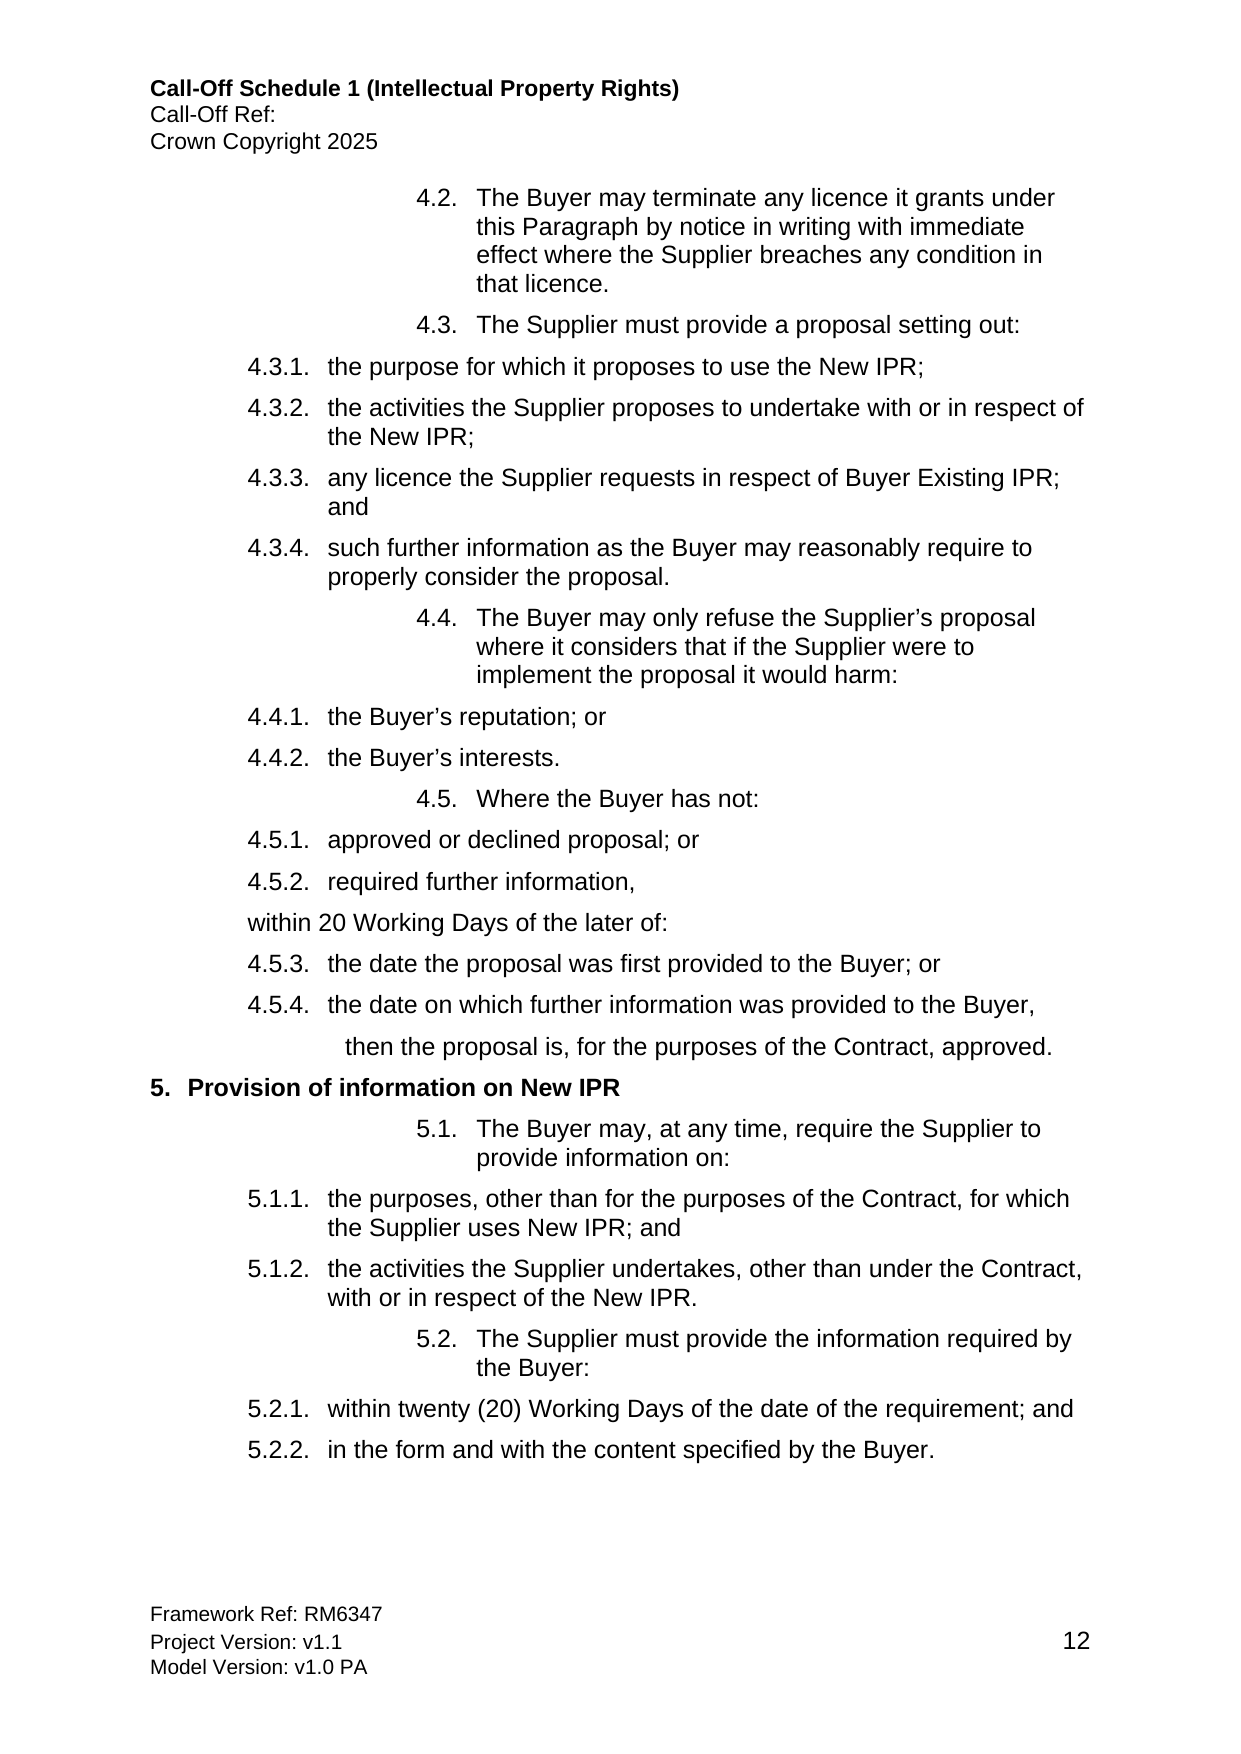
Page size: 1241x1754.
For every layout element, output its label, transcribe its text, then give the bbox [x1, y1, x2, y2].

subtitle the Buyer’s reputation; or [247, 702, 1090, 730]
subtitle the date on which further information was provided to the Buyer, [247, 990, 1090, 1019]
subtitle the activities the Supplier undertakes, other than under the Contract, with or in respect of the New IPR. [247, 1254, 1090, 1312]
subtitle the activities the Supplier proposes to undertake with or in respect of the New IPR; [247, 393, 1090, 450]
subtitle the date the proposal was first provided to the Buyer; or [247, 949, 1090, 978]
text within 20 Working Days of the later of: [247, 908, 1090, 937]
subtitle The Supplier must provide the information required by the Buyer: [416, 1324, 1090, 1382]
subtitle approved or declined proposal; or [247, 825, 1090, 854]
subtitle the purpose for which it proposes to use the New IPR; [247, 352, 1090, 380]
subtitle The Buyer may only refuse the Supplier’s proposal where it considers that if the Supplier were to implement the proposal it would harm: [416, 603, 1090, 689]
subtitle in the form and with the content specified by the Buyer. [247, 1435, 1090, 1464]
subtitle any licence the Supplier requests in respect of Buyer Existing IPR; and [247, 463, 1090, 520]
subtitle within twenty (20) Working Days of the date of the requirement; and [247, 1394, 1090, 1423]
subtitle the purposes, other than for the purposes of the Contract, for which the Supplier uses New IPR; and [247, 1184, 1090, 1242]
subtitle then the proposal is, for the purposes of the Contract, approved. [247, 1032, 1090, 1060]
subtitle The Buyer may terminate any licence it grants under this Paragraph by notice in writing with immediate effect where the Supplier breaches any condition in that licence. [416, 183, 1090, 298]
subtitle Where the Buyer has not: [416, 784, 1090, 813]
subtitle The Buyer may, at any time, require the Supplier to provide information on: [416, 1114, 1090, 1172]
subtitle The Supplier must provide a proposal setting out: [416, 310, 1090, 339]
subtitle the Buyer’s interests. [247, 743, 1090, 772]
subtitle required further information, [247, 867, 1090, 895]
subtitle such further information as the Buyer may reasonably require to properly consider the proposal. [247, 533, 1090, 590]
subtitle Provision of information on New IPR [150, 1073, 1090, 1102]
